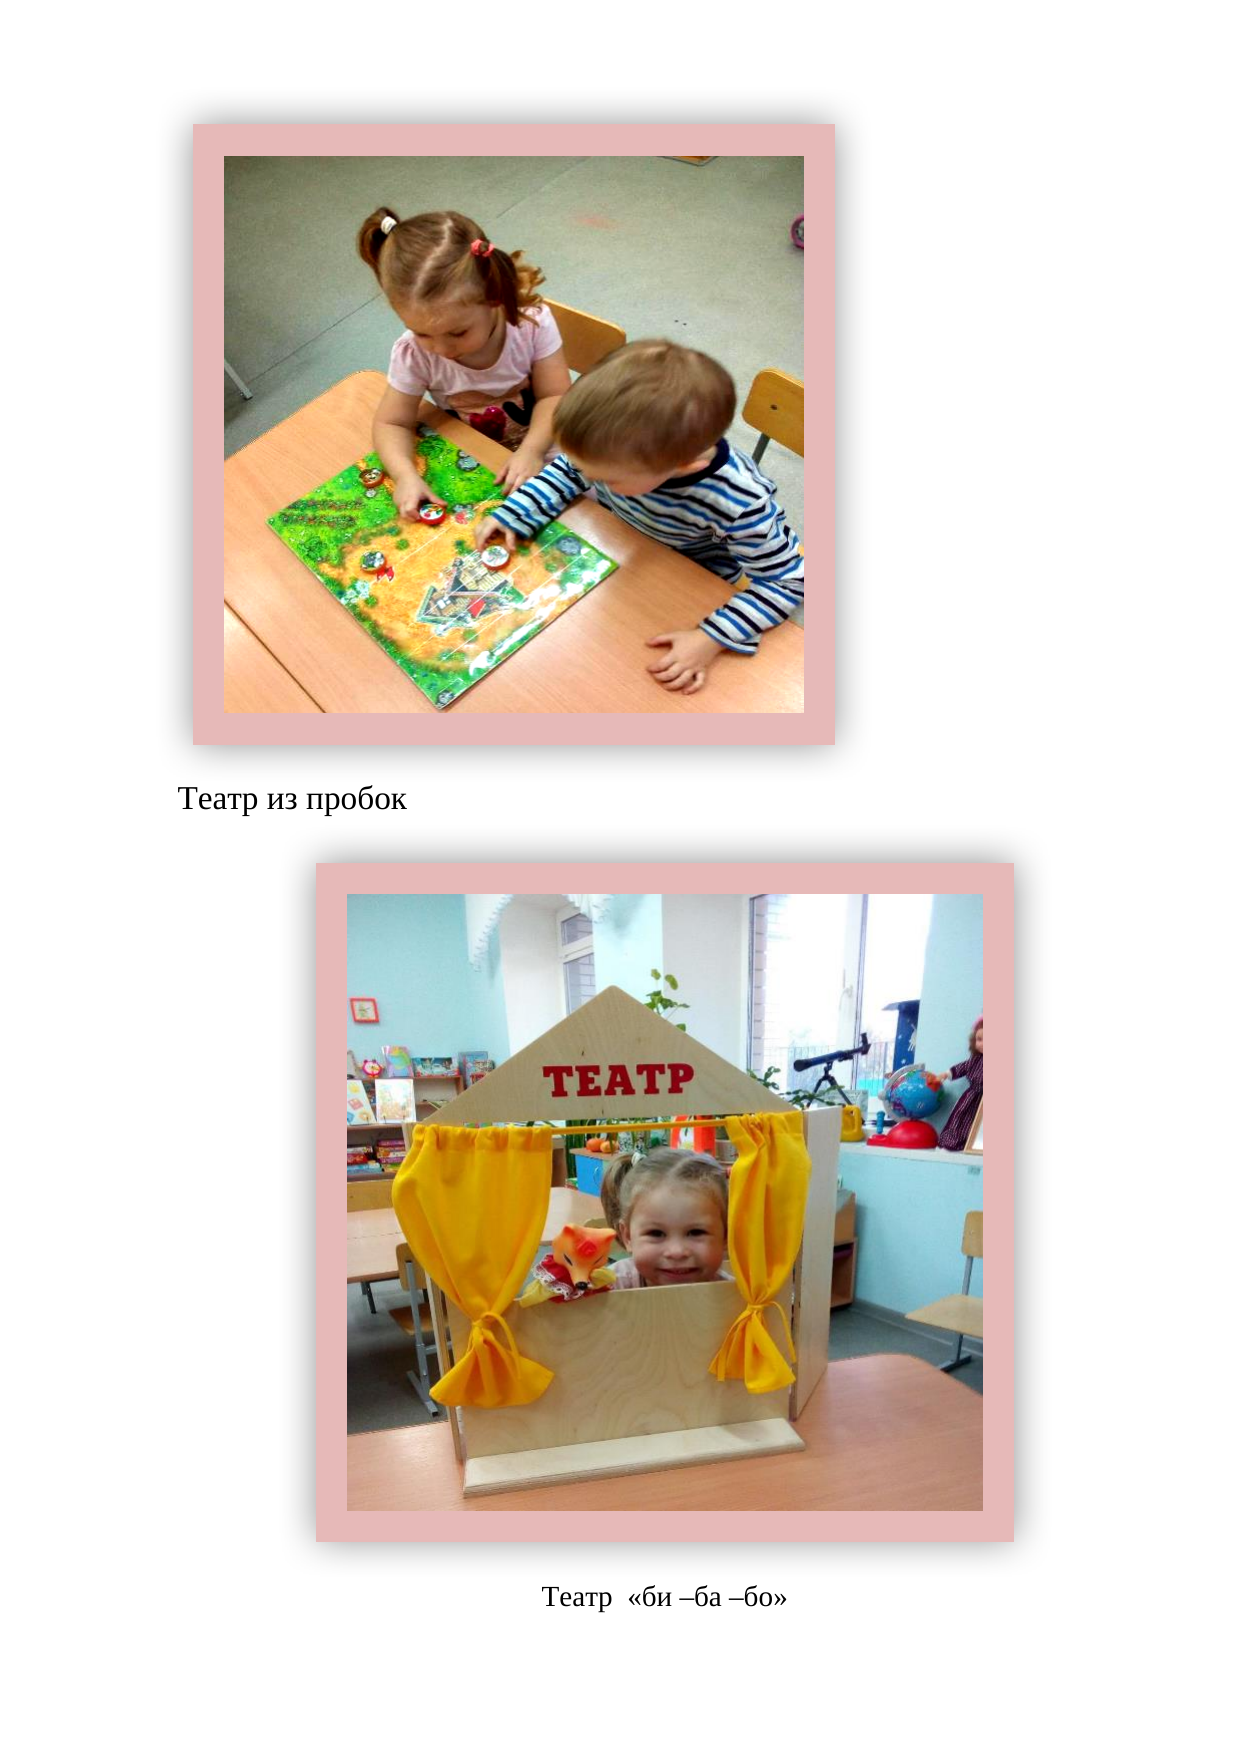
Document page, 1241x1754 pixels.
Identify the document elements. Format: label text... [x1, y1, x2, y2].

text Театр «би –ба –бо» [177, 1579, 1152, 1612]
picture [347, 894, 983, 1511]
text Театр из пробок [177, 778, 1152, 816]
